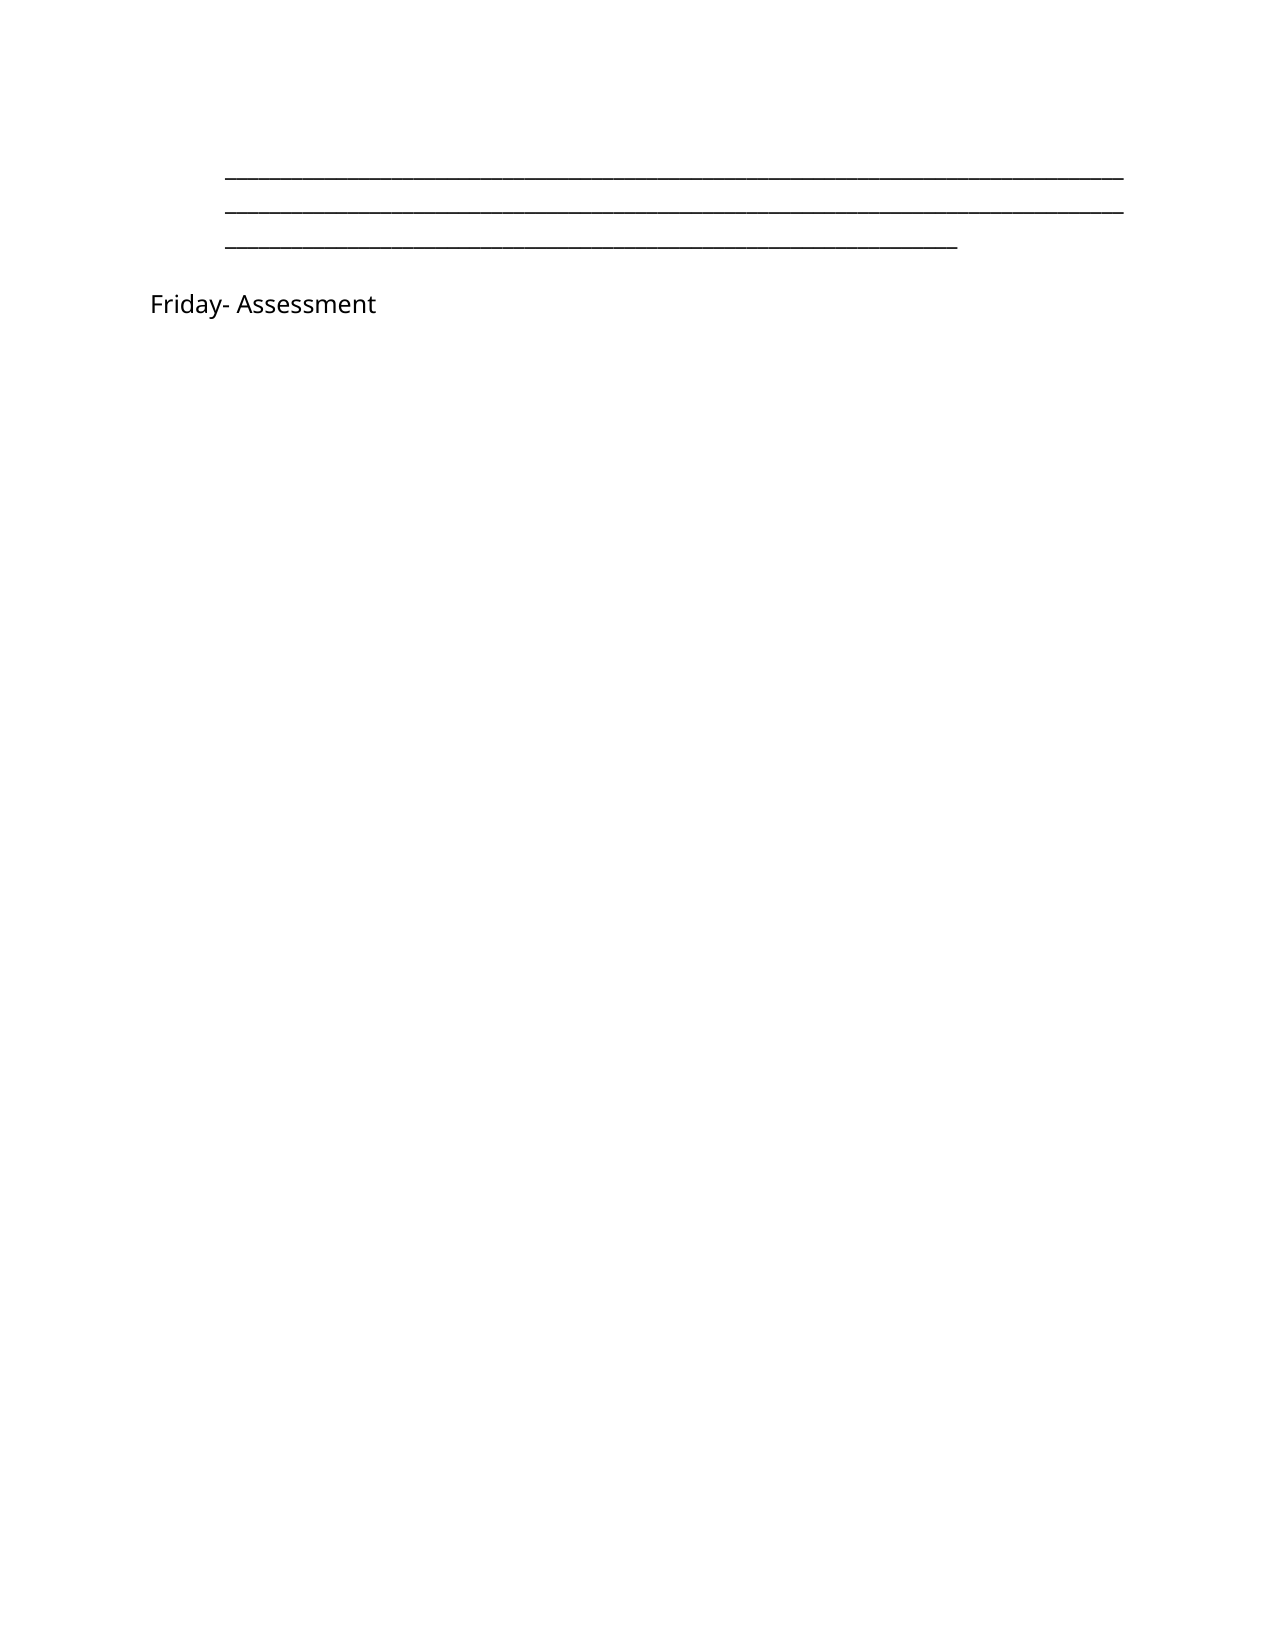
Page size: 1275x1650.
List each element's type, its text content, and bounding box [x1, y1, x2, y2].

text Friday- Assessment [150, 286, 1125, 320]
text ____________________________________________________________________________________________________________________________________________________________________________________________________________________________________ [225, 150, 1125, 252]
